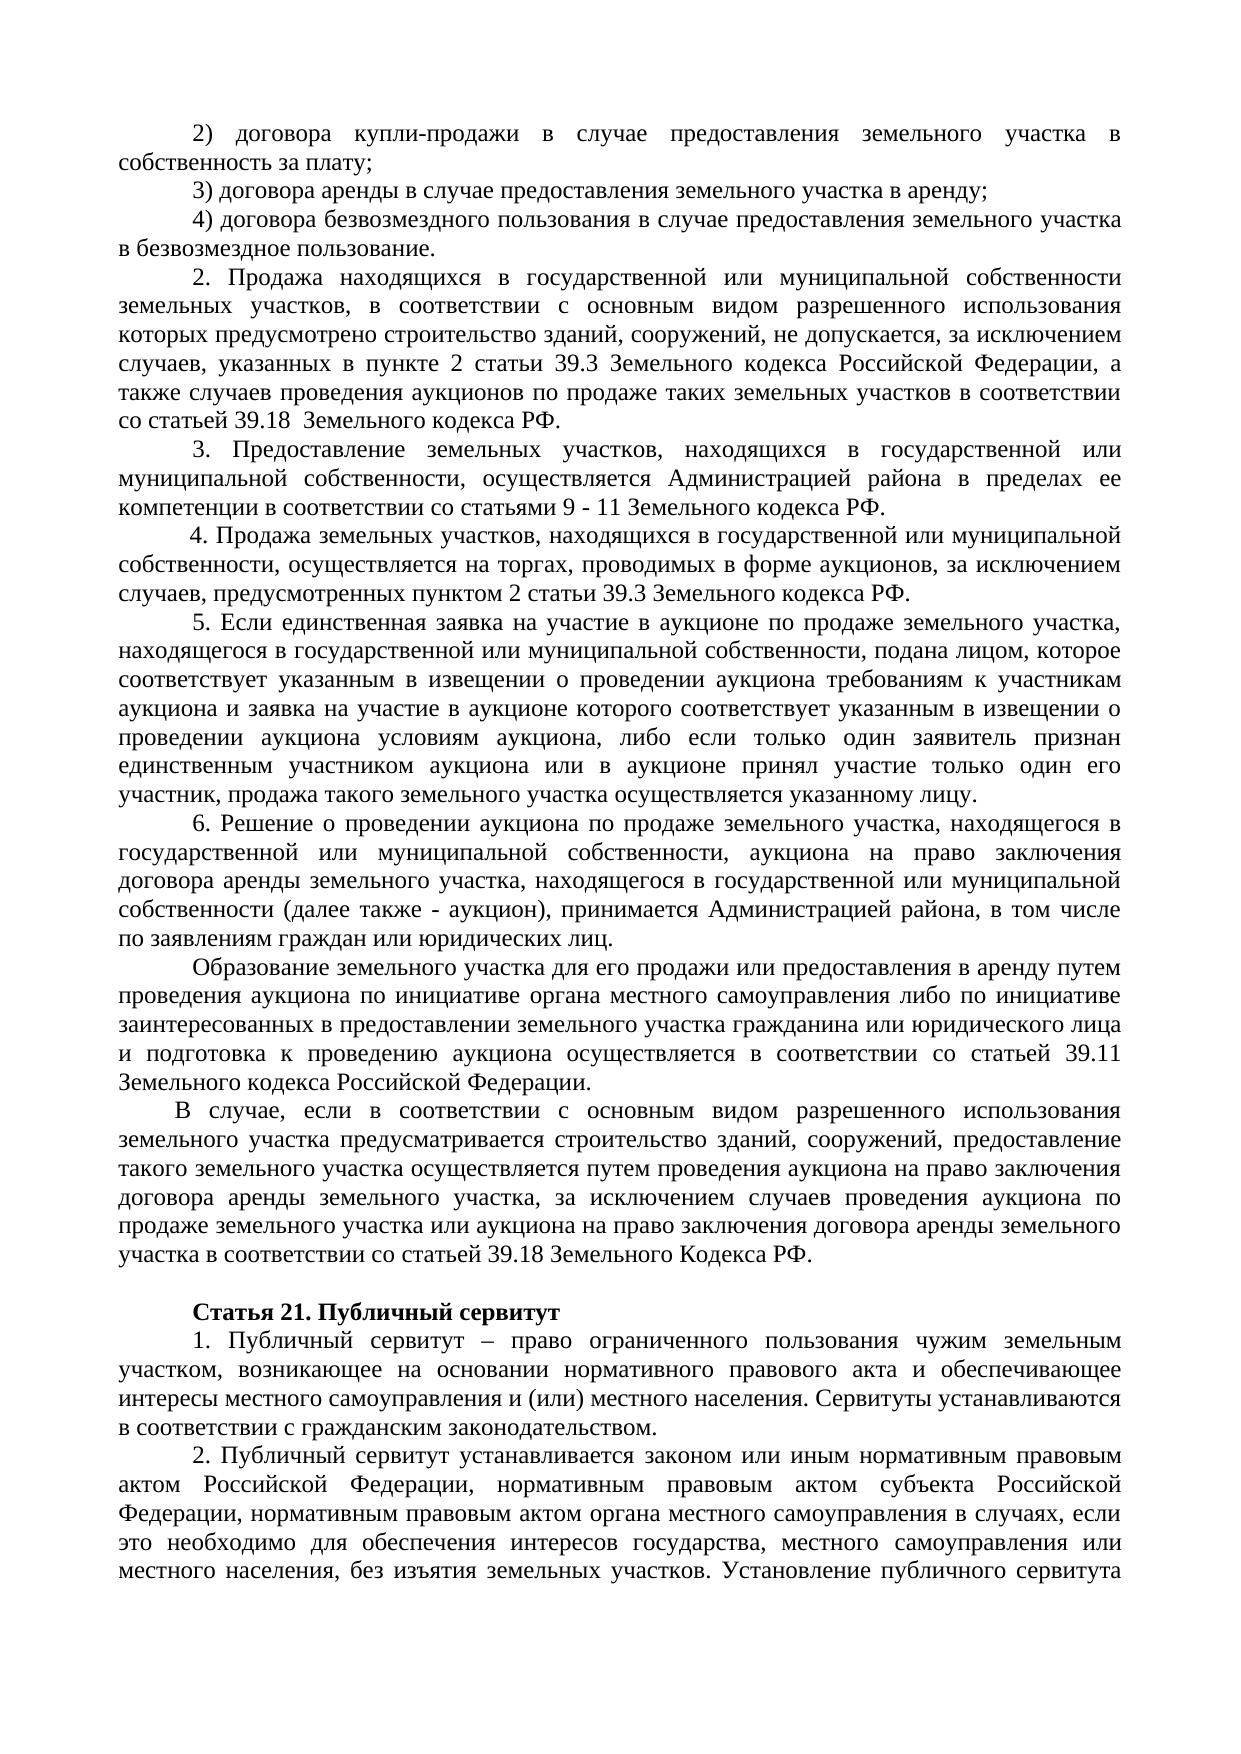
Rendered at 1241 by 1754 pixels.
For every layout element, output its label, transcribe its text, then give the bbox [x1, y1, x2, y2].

text 4) договора безвозмездного пользования в случае предоставления земельного участка в безвозмездное пользование. [118, 204, 1122, 262]
text В случае, если в соответствии с основным видом разрешенного использования земельного участка предусматривается строительство зданий, сооружений, предоставление такого земельного участка осуществляется путем проведения аукциона на право заключения договора аренды земельного участка, за исключением случаев проведения аукциона по продаже земельного участка или аукциона на право заключения договора аренды земельного участка в соответствии со статьей 39.18 Земельного Кодекса РФ. [118, 1096, 1122, 1268]
text Статья 21. Публичный сервитут [118, 1297, 1122, 1326]
text Образование земельного участка для его продажи или предоставления в аренду путем проведения аукциона по инициативе органа местного самоуправления либо по инициативе заинтересованных в предоставлении земельного участка гражданина или юридического лица и подготовка к проведению аукциона осуществляется в соответствии со статьей 39.11 Земельного кодекса Российской Федерации. [118, 952, 1122, 1096]
text 2. Продажа находящихся в государственной или муниципальной собственности земельных участков, в соответствии с основным видом разрешенного использования которых предусмотрено строительство зданий, сооружений, не допускается, за исключением случаев, указанных в пункте 2 статьи 39.3 Земельного кодекса Российской Федерации, а также случаев проведения аукционов по продаже таких земельных участков в соответствии со статьей 39.18 Земельного кодекса РФ. [118, 262, 1122, 434]
text 6. Решение о проведении аукциона по продаже земельного участка, находящегося в государственной или муниципальной собственности, аукциона на право заключения договора аренды земельного участка, находящегося в государственной или муниципальной собственности (далее также - аукцион), принимается Администрацией района, в том числе по заявлениям граждан или юридических лиц. [118, 808, 1122, 952]
text 5. Если единственная заявка на участие в аукционе по продаже земельного участка, находящегося в государственной или муниципальной собственности, подана лицом, которое соответствует указанным в извещении о проведении аукциона требованиям к участникам аукциона и заявка на участие в аукционе которого соответствует указанным в извещении о проведении аукциона условиям аукциона, либо если только один заявитель признан единственным участником аукциона или в аукционе принял участие только один его участник, продажа такого земельного участка осуществляется указанному лицу. [118, 607, 1122, 808]
text 1. Публичный сервитут – право ограниченного пользования чужим земельным участком, возникающее на основании нормативного правового акта и обеспечивающее интересы местного самоуправления и (или) местного населения. Сервитуты устанавливаются в соответствии с гражданским законодательством. [118, 1326, 1122, 1441]
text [118, 1441, 1122, 1584]
text 4. Продажа земельных участков, находящихся в государственной или муниципальной собственности, осуществляется на торгах, проводимых в форме аукционов, за исключением случаев, предусмотренных пунктом 2 статьи 39.3 Земельного кодекса РФ. [118, 521, 1122, 607]
text 3) договора аренды в случае предоставления земельного участка в аренду; [118, 176, 1122, 204]
text 3. Предоставление земельных участков, находящихся в государственной или муниципальной собственности, осуществляется Администрацией района в пределах ее компетенции в соответствии со статьями 9 - 11 Земельного кодекса РФ. [118, 434, 1122, 521]
text 2) договора купли-продажи в случае предоставления земельного участка в собственность за плату; [118, 118, 1122, 176]
